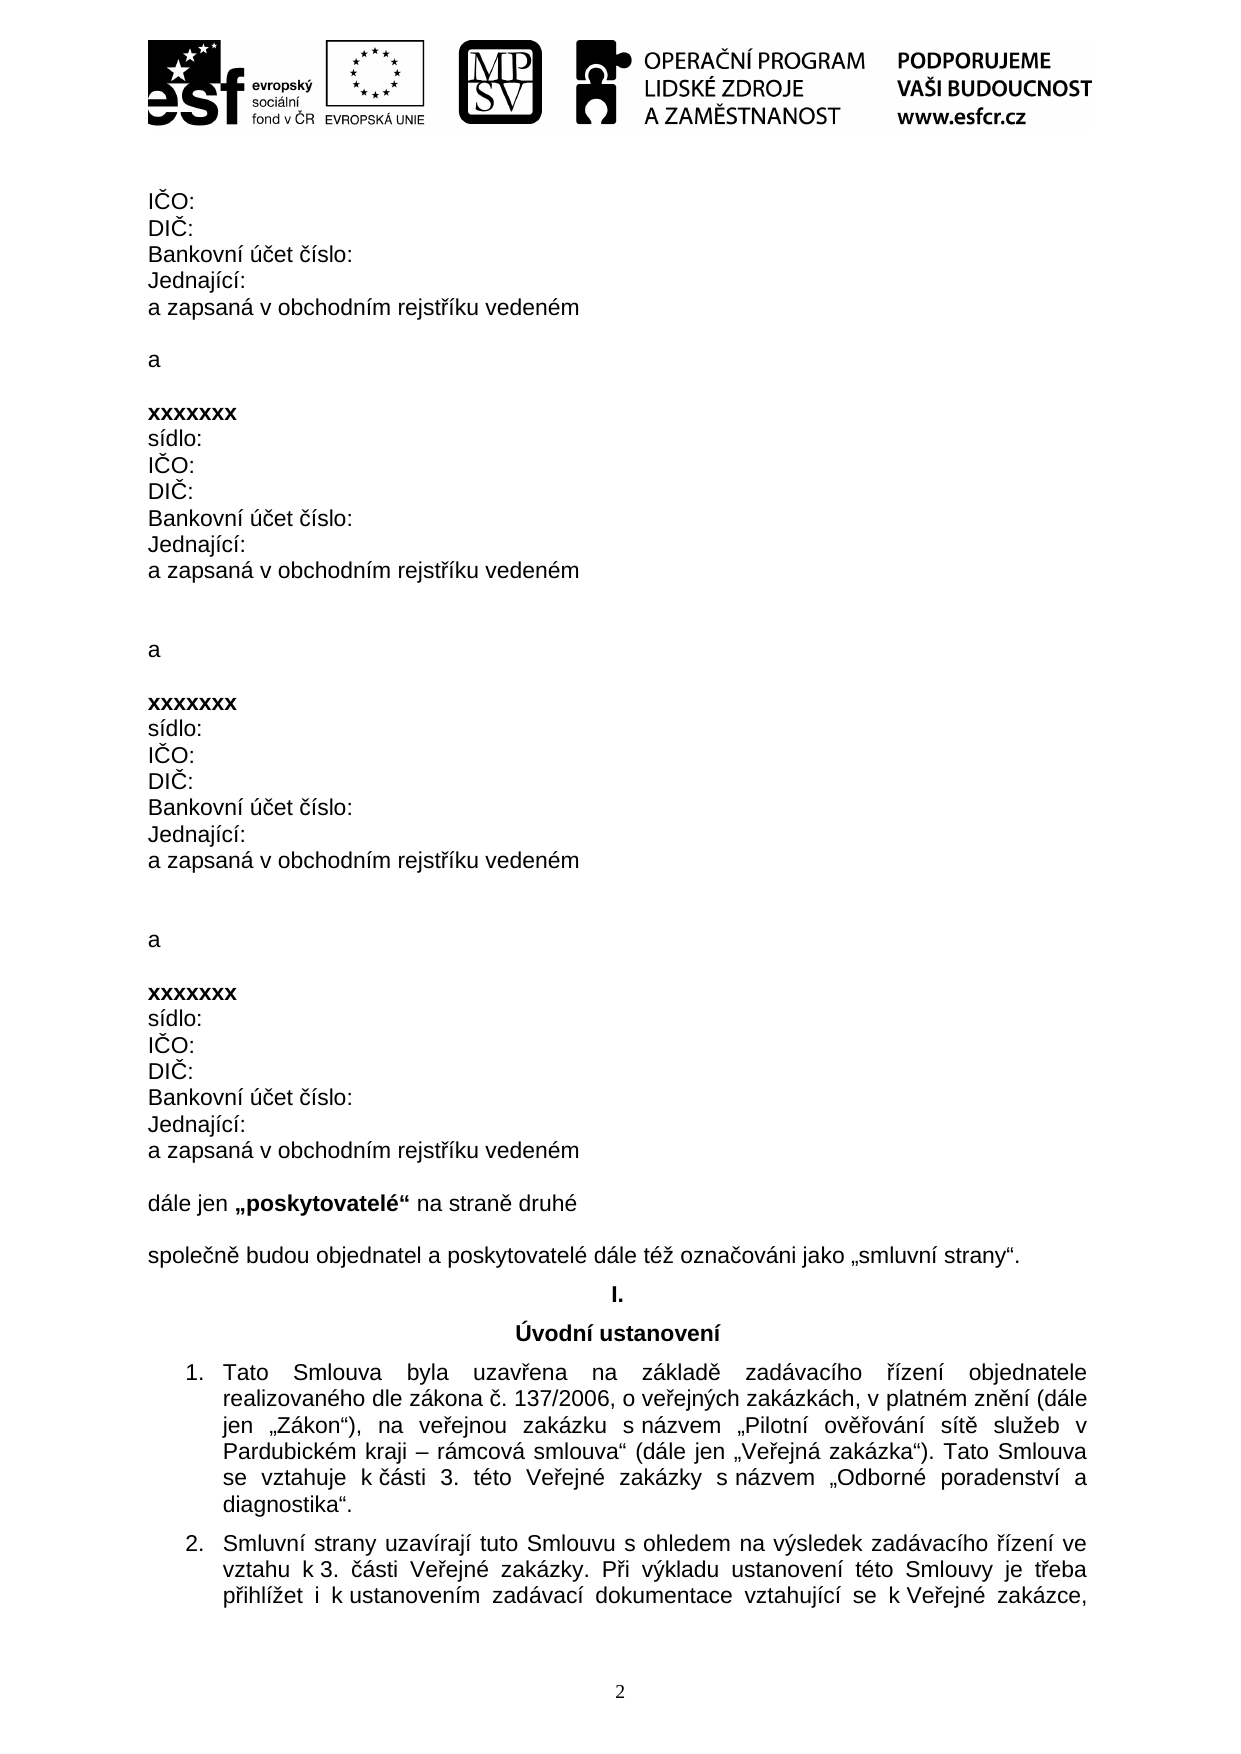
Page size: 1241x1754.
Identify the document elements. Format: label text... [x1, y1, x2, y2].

text xxxxxxx [148, 399, 1092, 425]
text IČO: [148, 1032, 1092, 1058]
picture [148, 40, 1092, 130]
text Bankovní účet číslo: [148, 1084, 1092, 1111]
text Jednající: [148, 821, 1092, 847]
text sídlo: [148, 425, 1092, 452]
text xxxxxxx [148, 689, 1092, 715]
text DIČ: [148, 768, 1092, 794]
text IČO: [148, 452, 1092, 478]
text a zapsaná v obchodním rejstříku vedeném [148, 294, 1092, 320]
text IČO: [148, 742, 1092, 768]
text DIČ: [148, 1058, 1092, 1084]
text a zapsaná v obchodním rejstříku vedeném [148, 557, 1092, 583]
text Úvodní ustanovení [148, 1320, 1087, 1346]
text DIČ: [148, 214, 1092, 241]
text sídlo: [148, 1005, 1092, 1032]
text xxxxxxx [148, 979, 1092, 1005]
text a [148, 346, 1092, 373]
text DIČ: [148, 478, 1092, 504]
text Jednající: [148, 531, 1092, 557]
text IČO: [148, 188, 1092, 214]
text Bankovní účet číslo: [148, 241, 1092, 267]
text dále jen „poskytovatelé“ na straně druhé [148, 1190, 1092, 1216]
text Jednající: [148, 267, 1092, 294]
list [185, 1529, 1087, 1609]
list Tato Smlouva byla uzavřena na základě zadávacího řízení objednatele realizovaného dle zákona č. 137/2006, o veřejných zakázkách, v platném znění (dále jen „Zákon“), na veřejnou zakázku s názvem „Pilotní ověřování sítě služeb v Pardubickém kraji – rámcová smlouva“ (dále jen „Veřejná zakázka“). Tato Smlouva se vztahuje k části 3. této Veřejné zakázky s názvem „Odborné poradenství a diagnostika“. [185, 1359, 1087, 1517]
text a zapsaná v obchodním rejstříku vedeném [148, 1137, 1092, 1163]
text Jednající: [148, 1111, 1092, 1137]
text Bankovní účet číslo: [148, 504, 1092, 531]
text a [148, 636, 1092, 663]
text I. [148, 1281, 1087, 1308]
text sídlo: [148, 715, 1092, 742]
text a [148, 926, 1092, 952]
text společně budou objednatel a poskytovatelé dále též označováni jako „smluvní strany“. [148, 1242, 1092, 1269]
text Bankovní účet číslo: [148, 794, 1092, 821]
text a zapsaná v obchodním rejstříku vedeném [148, 847, 1092, 873]
